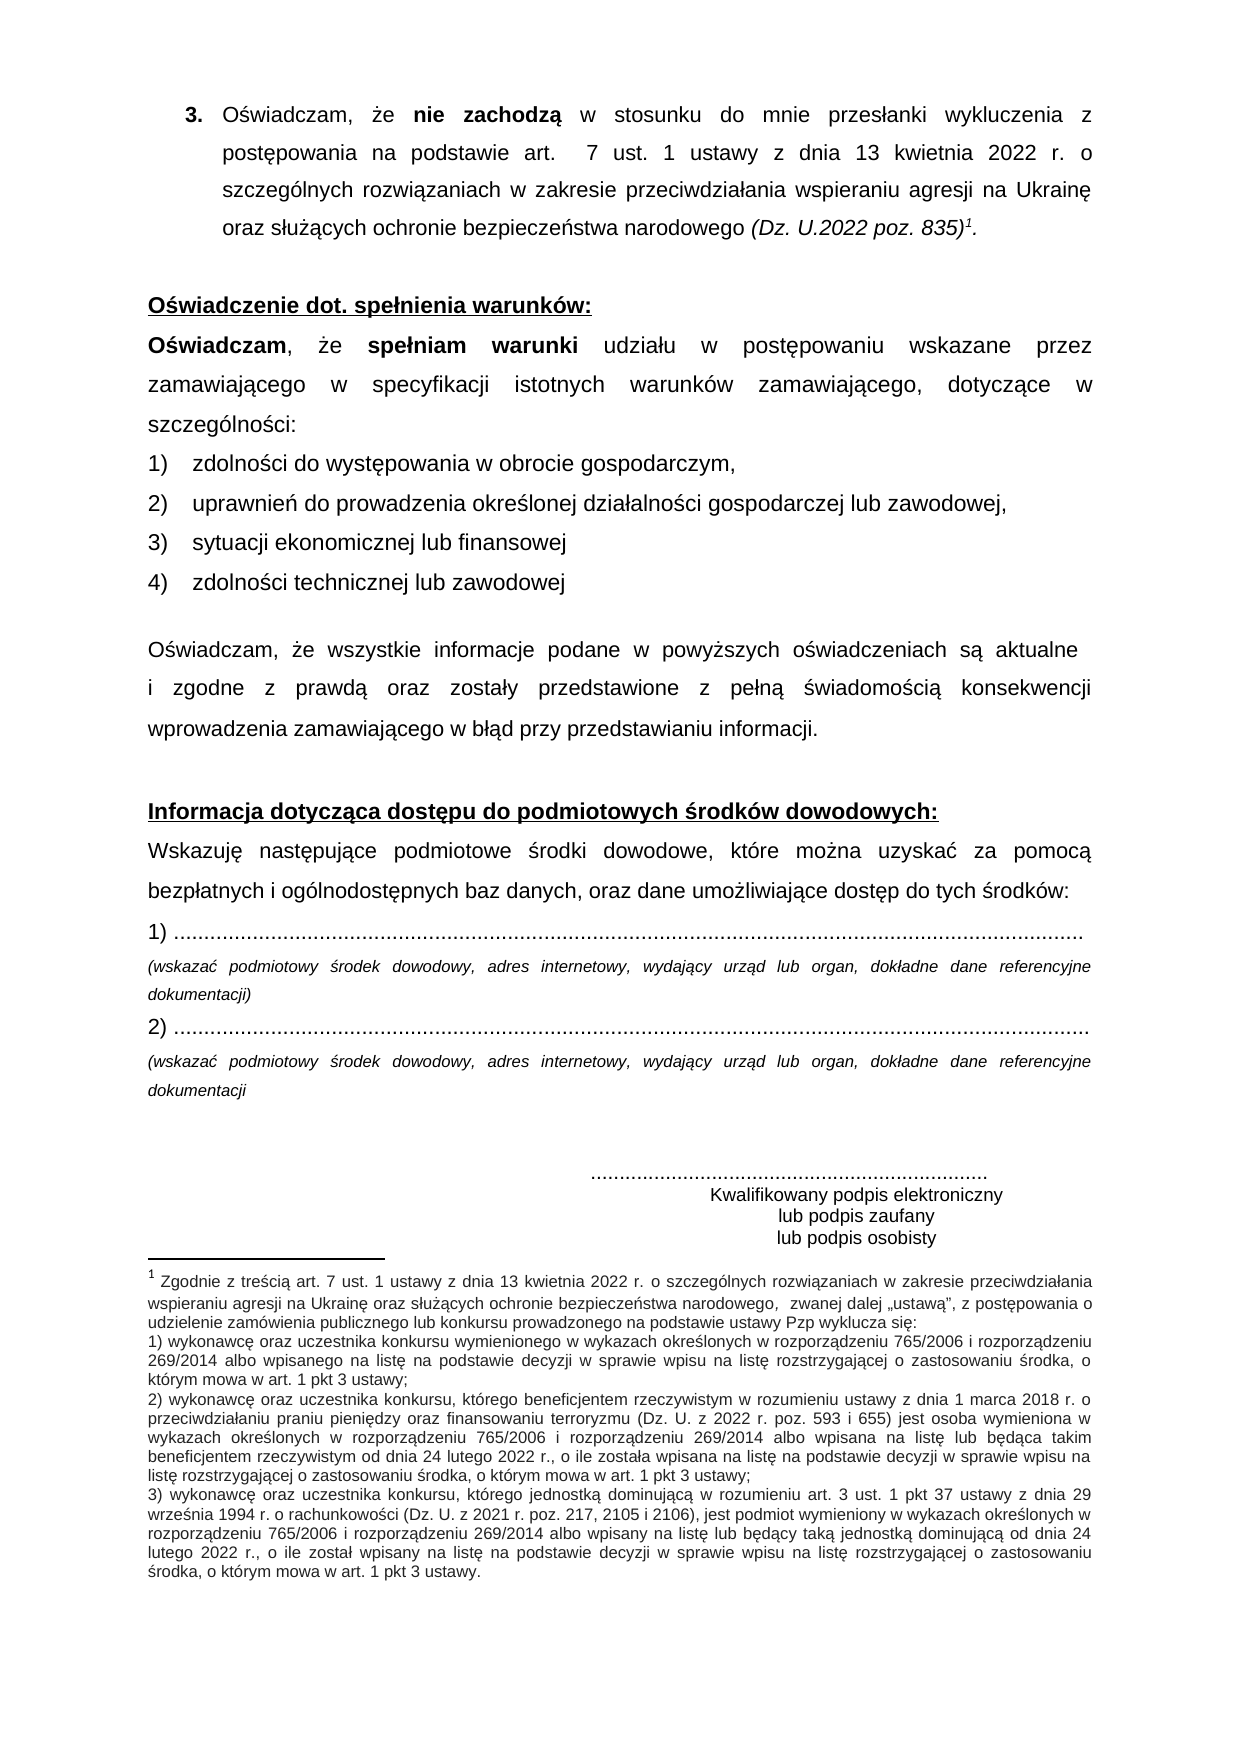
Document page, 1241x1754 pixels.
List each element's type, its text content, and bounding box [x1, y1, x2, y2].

text 1) zdolności do występowania w obrocie gospodarczym, [148, 450, 1093, 477]
text Oświadczam, że spełniam warunki udziału w postępowaniu wskazane przez zamawiającego w specyfikacji istotnych warunków zamawiającego, dotyczące w szczególności: [148, 332, 1093, 437]
text lub podpis osobisty [620, 1227, 1093, 1248]
text 4) zdolności technicznej lub zawodowej [148, 569, 1093, 595]
text ..................................................................... [148, 1160, 1093, 1184]
text (wskazać podmiotowy środek dowodowy, adres internetowy, wydający urząd lub organ, dokładne dane referencyjne dokumentacji) [148, 956, 1093, 1004]
text Kwalifikowany podpis elektroniczny [620, 1184, 1093, 1205]
text lub podpis zaufany [620, 1205, 1093, 1227]
text Oświadczam, że wszystkie informacje podane w powyższych oświadczeniach są aktualne i zgodne z prawdą oraz zostały przedstawione z pełną świadomością konsekwencji wprowadzenia zamawiającego w błąd przy przedstawianiu informacji. [148, 637, 1093, 742]
text Informacja dotycząca dostępu do podmiotowych środków dowodowych: [148, 798, 1093, 824]
text 1) ...................................................................................................................................................... [148, 919, 1093, 944]
text Oświadczenie dot. spełnienia warunków: [148, 292, 1093, 319]
text 2) uprawnień do prowadzenia określonej działalności gospodarczej lub zawodowej, [148, 490, 1093, 516]
text 2) ....................................................................................................................................................... [148, 1014, 1093, 1039]
text 3) sytuacji ekonomicznej lub finansowej [148, 529, 1093, 556]
list Oświadczam, że nie zachodzą w stosunku do mnie przesłanki wykluczenia z postępowania na podstawie art. 7 ust. 1 ustawy z dnia 13 kwietnia 2022 r. o szczególnych rozwiązaniach w zakresie przeciwdziałania wspieraniu agresji na Ukrainę oraz służących ochronie bezpieczeństwa narodowego (Dz. U.2022 poz. 835). [185, 102, 1093, 240]
text (wskazać podmiotowy środek dowodowy, adres internetowy, wydający urząd lub organ, dokładne dane referencyjne dokumentacji [148, 1052, 1093, 1100]
text Wskazuję następujące podmiotowe środki dowodowe, które można uzyskać za pomocą bezpłatnych i ogólnodostępnych baz danych, oraz dane umożliwiające dostęp do tych środków: [148, 837, 1093, 905]
